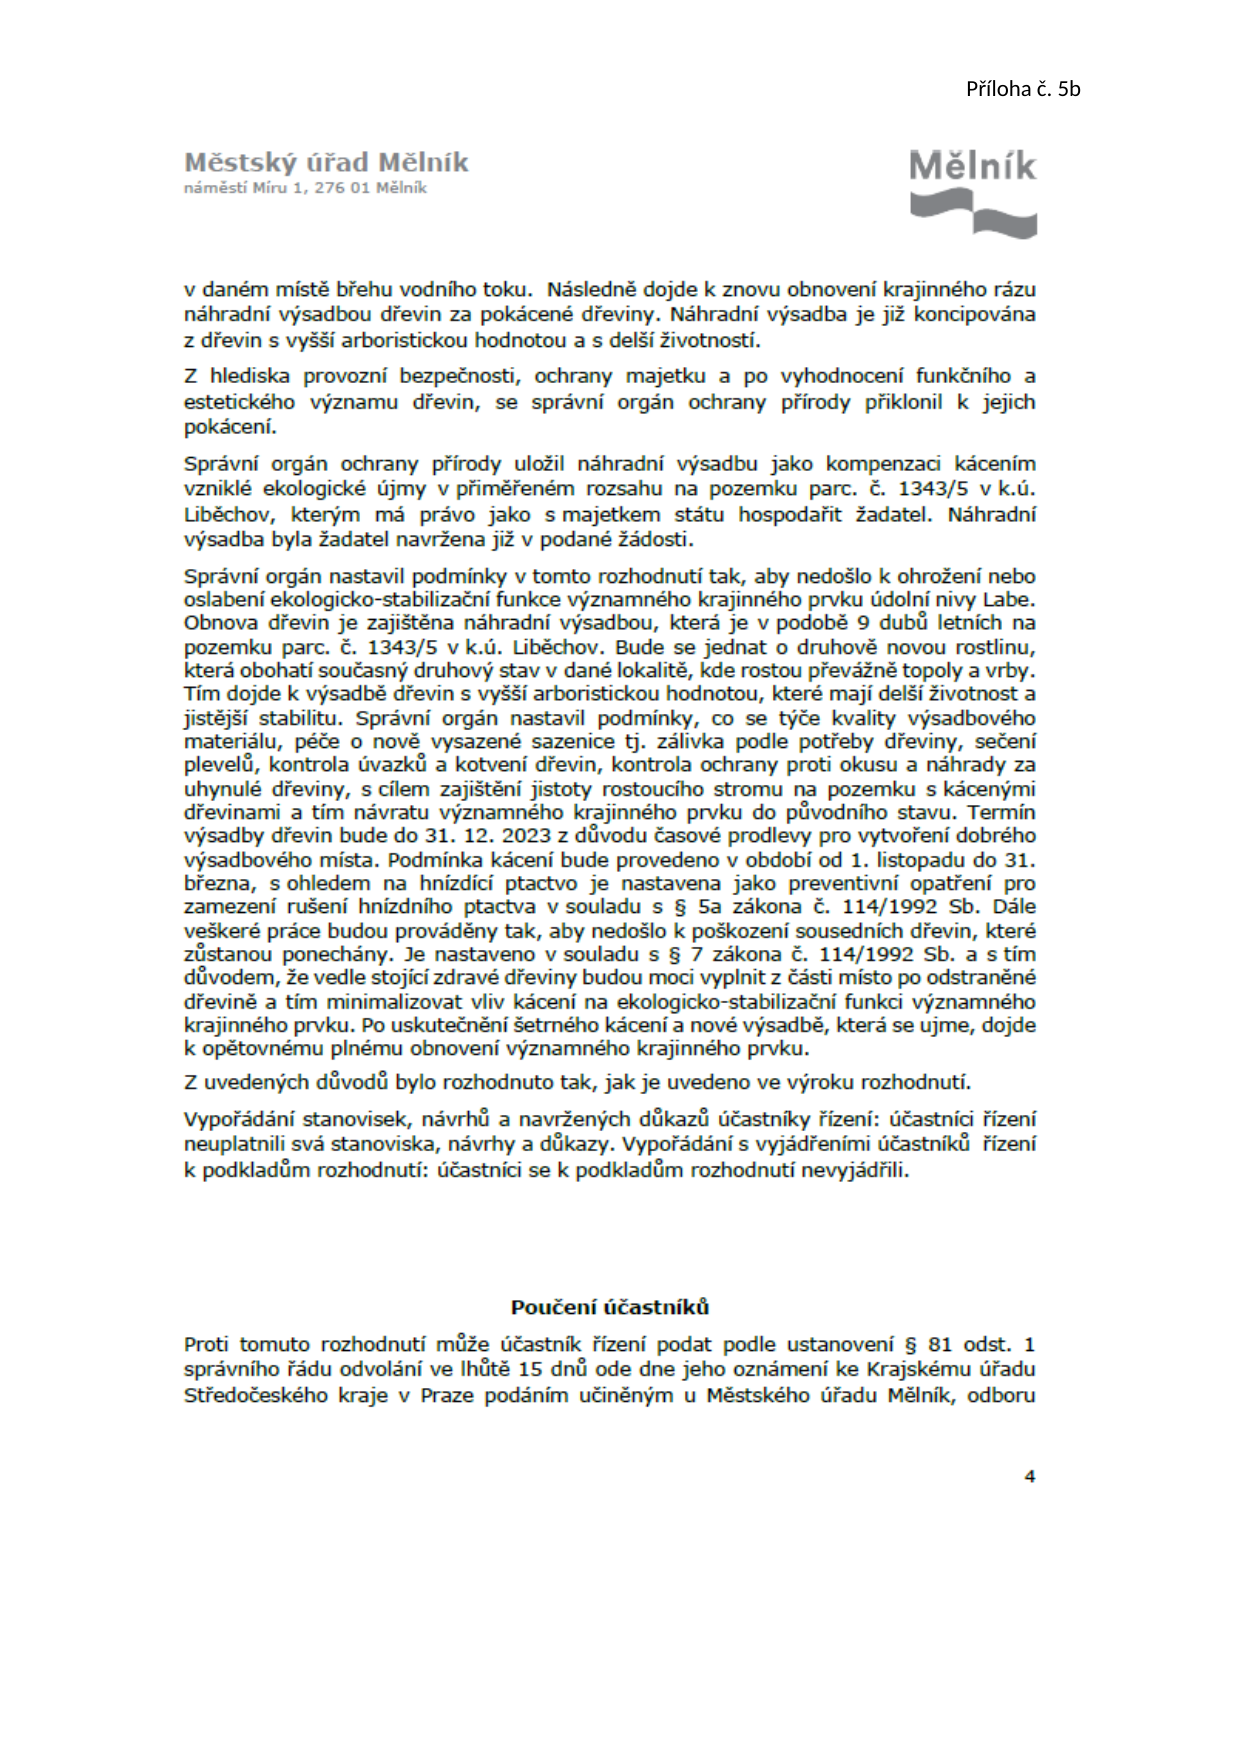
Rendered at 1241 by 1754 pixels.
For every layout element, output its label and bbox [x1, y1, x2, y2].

picture [147, 147, 1093, 1495]
